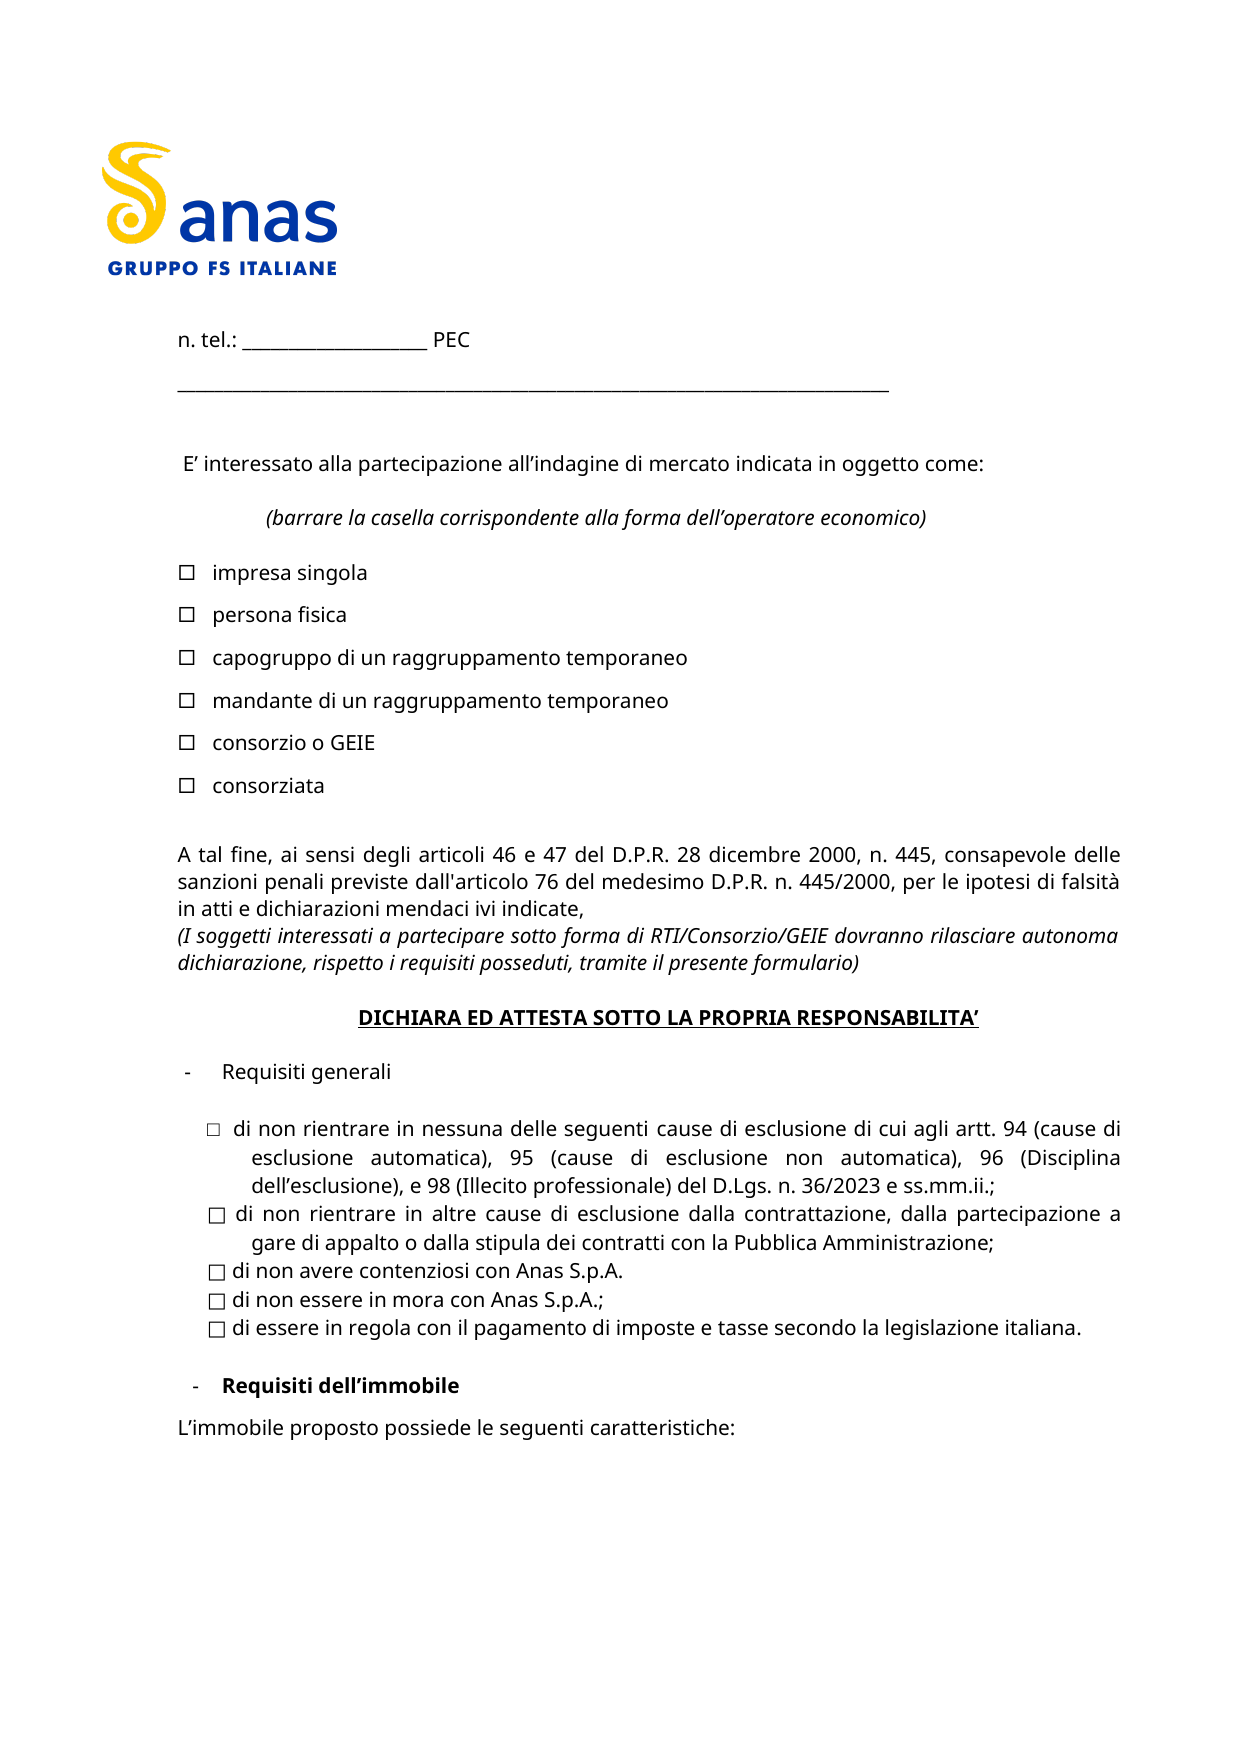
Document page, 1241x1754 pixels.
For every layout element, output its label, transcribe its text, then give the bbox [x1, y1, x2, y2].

text □ di non rientrare in nessuna delle seguenti cause di esclusione di cui agli artt. 94 (cause di esclusione automatica), 95 (cause di esclusione non automatica), 96 (Disciplina dell’esclusione), e 98 (Illecito professionale) del D.Lgs. n. 36/2023 e ss.mm.ii.; [207, 1114, 1122, 1199]
text DICHIARA ED ATTESTA SOTTO LA PROPRIA RESPONSABILITA’ [177, 1003, 1122, 1030]
text n. tel.: ____________________ PEC _____________________________________________________________________________ [177, 325, 1122, 396]
text capogruppo di un raggruppamento temporaneo [177, 643, 1122, 672]
text impresa singola [177, 558, 1122, 586]
list Requisiti generali [184, 1057, 1122, 1086]
text □ di non avere contenziosi con Anas S.p.A. [207, 1256, 1122, 1285]
text (barrare la casella corrispondente alla forma dell’operatore economico) [177, 504, 1122, 531]
text □ di essere in regola con il pagamento di imposte e tasse secondo la legislazione italiana. [207, 1313, 1122, 1342]
list Requisiti dell’immobile [192, 1370, 1122, 1399]
text consorziata [177, 771, 1122, 799]
text mandante di un raggruppamento temporaneo [177, 686, 1122, 714]
text E’ interessato alla partecipazione all’indagine di mercato indicata in oggetto come: [177, 450, 1122, 477]
text (I soggetti interessati a partecipare sotto forma di RTI/Consorzio/GEIE dovranno rilasciare autonoma dichiarazione, rispetto i requisiti posseduti, tramite il presente formulario) [177, 922, 1122, 976]
text L’immobile proposto possiede le seguenti caratteristiche: [177, 1412, 1122, 1441]
text consorzio o GEIE [177, 728, 1122, 757]
text □ di non essere in mora con Anas S.p.A.; [207, 1285, 1122, 1313]
text □ di non rientrare in altre cause di esclusione dalla contrattazione, dalla partecipazione a gare di appalto o dalla stipula dei contratti con la Pubblica Amministrazione; [207, 1199, 1122, 1256]
text A tal fine, ai sensi degli articoli 46 e 47 del D.P.R. 28 dicembre 2000, n. 445, consapevole delle sanzioni penali previste dall'articolo 76 del medesimo D.P.R. n. 445/2000, per le ipotesi di falsità in atti e dichiarazioni mendaci ivi indicate, [177, 841, 1122, 922]
text persona fisica [177, 601, 1122, 629]
picture [4, 6, 928, 313]
